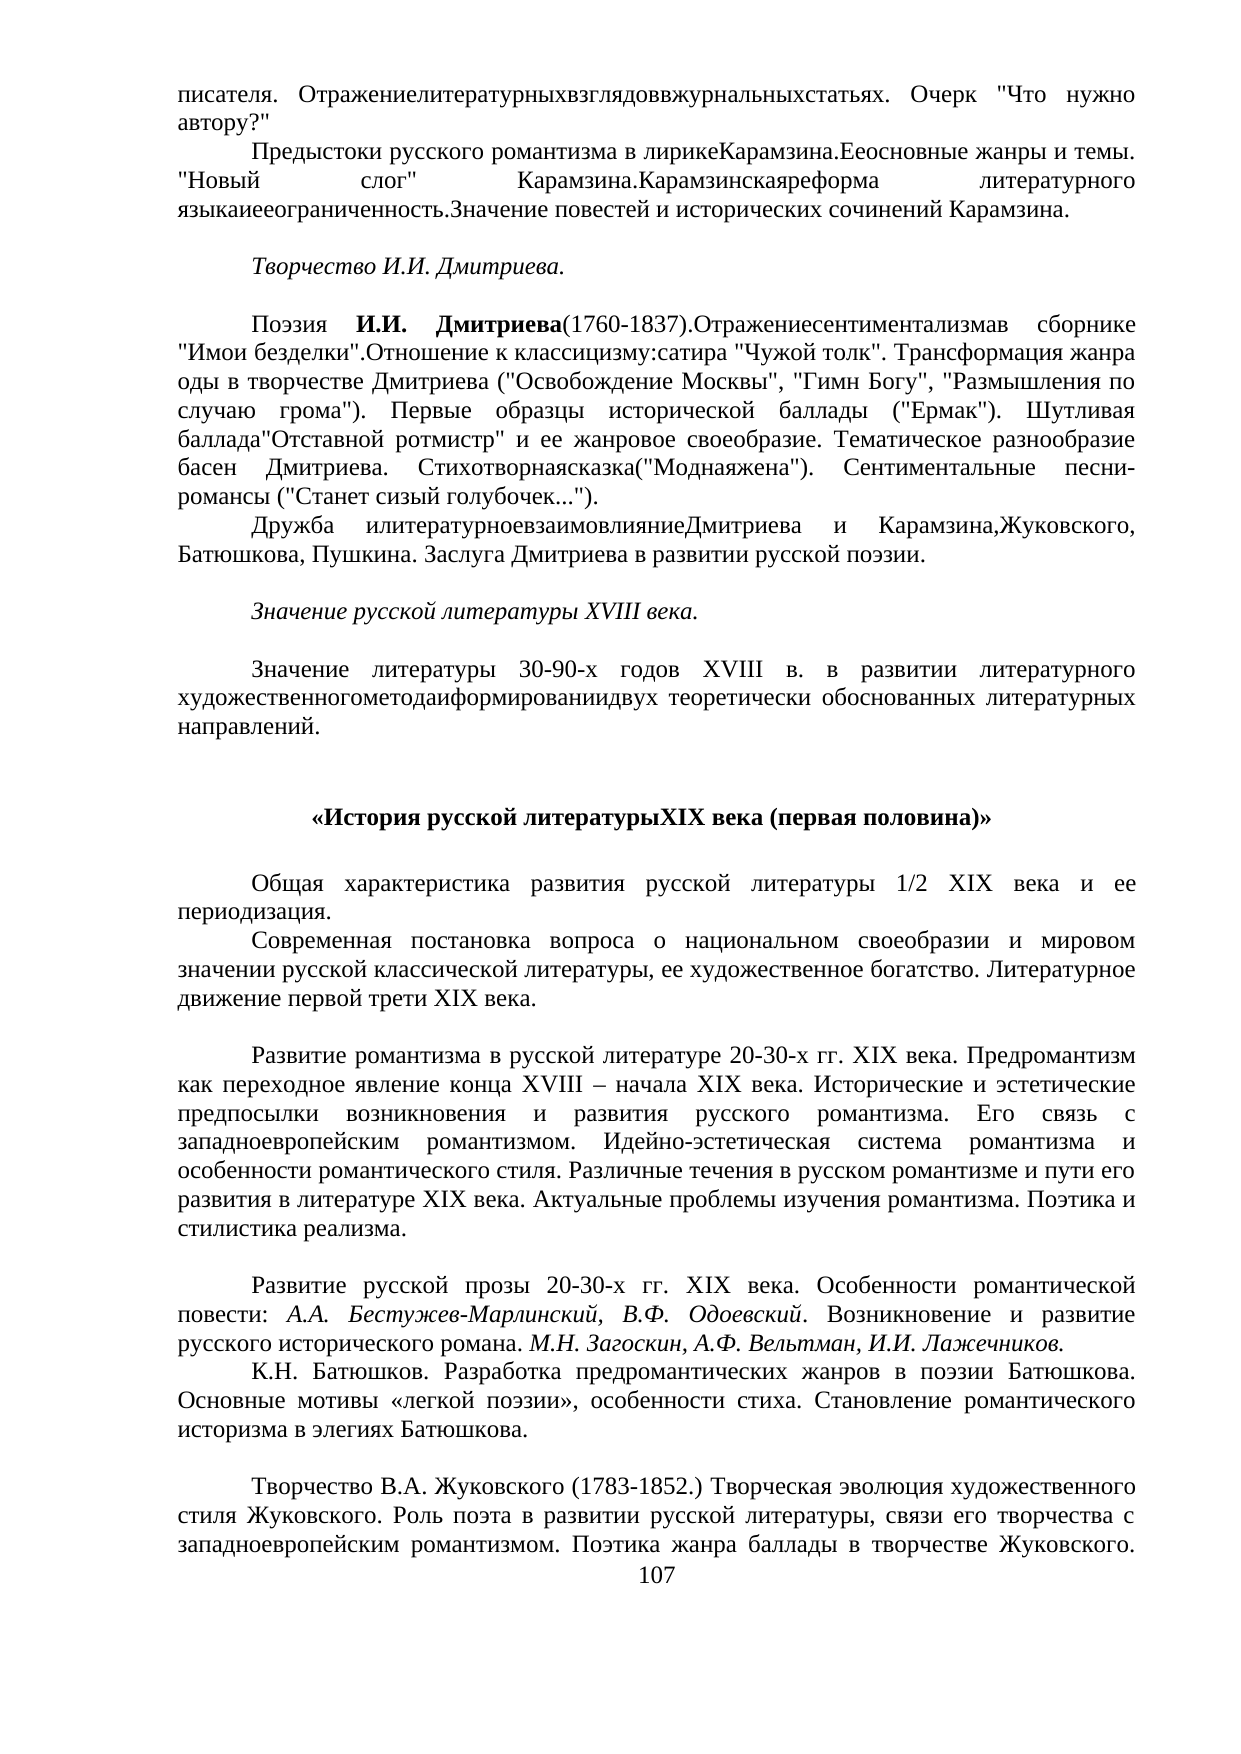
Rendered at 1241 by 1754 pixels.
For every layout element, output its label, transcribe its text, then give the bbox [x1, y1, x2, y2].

text Значение русской литературы XVIII века. [177, 596, 1136, 625]
text Творчество И.И. Дмитриева. [177, 251, 1136, 280]
text Развитие романтизма в русской литературе 20-30-х гг. ХIХ века. Предромантизм как переходное явление конца ХVIII – начала ХIХ века. Исторические и эстетические предпосылки возникновения и развития русского романтизма. Его связь с западноевропейским романтизмом. Идейно-эстетическая система романтизма и особенности романтического стиля. Различные течения в русском романтизме и пути его развития в литературе ХIХ века. Актуальные проблемы изучения романтизма. Поэтика и стилистика реализма. [177, 1040, 1136, 1241]
text Предыстоки русского романтизма в лирикеКарамзина.Ееосновные жанры и темы. "Новый слог" Карамзина.Карамзинскаяреформа литературного языкаиееограниченность.Значение повестей и исторических сочинений Карамзина. [177, 136, 1136, 222]
text Общая характеристика развития русской литературы 1/2 ХIХ века и ее периодизация. [177, 868, 1136, 925]
text Дружба илитературноевзаимовлияниеДмитриева и Карамзина,Жуковского, Батюшкова, Пушкина. Заслуга Дмитриева в развитии русской поэзии. [177, 510, 1136, 567]
text «История русской литературыXIX века (первая половина)» [177, 802, 1126, 830]
text Современная постановка вопроса о национальном своеобразии и мировом значении русской классической литературы, ее художественное богатство. Литературное движение первой трети ХIХ века. [177, 925, 1136, 1011]
text Значение литературы 30-90-х годов XVIII в. в развитии литературного художественногометодаиформированиидвух теоретически обоснованных литературных направлений. [177, 654, 1136, 740]
text Поэзия И.И. Дмитриева(1760-1837).Отражениесентиментализмав сборнике "Имои безделки".Отношение к классицизму:сатира "Чужой толк". Трансформация жанра оды в творчестве Дмитриева ("Освобождение Москвы", "Гимн Богу", "Размышления по случаю грома"). Первые образцы исторической баллады ("Ермак"). Шутливая баллада"Отставной ротмистр" и ее жанровое своеобразие. Тематическое разнообразие басен Дмитриева. Стихотворнаясказка("Моднаяжена"). Сентиментальные песни-романсы ("Станет сизый голубочек..."). [177, 309, 1136, 510]
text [177, 79, 1136, 136]
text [177, 1471, 1136, 1558]
text К.Н. Батюшков. Разработка предромантических жанров в поэзии Батюшкова. Основные мотивы «легкой поэзии», особенности стиха. Становление романтического историзма в элегиях Батюшкова. [177, 1356, 1136, 1443]
text Развитие русской прозы 20-30-х гг. ХIХ века. Особенности романтической повести: А.А. Бестужев-Марлинский, В.Ф. Одоевский. Возникновение и развитие русского исторического романа. М.Н. Загоскин, А.Ф. Вельтман, И.И. Лажечников. [177, 1270, 1136, 1356]
